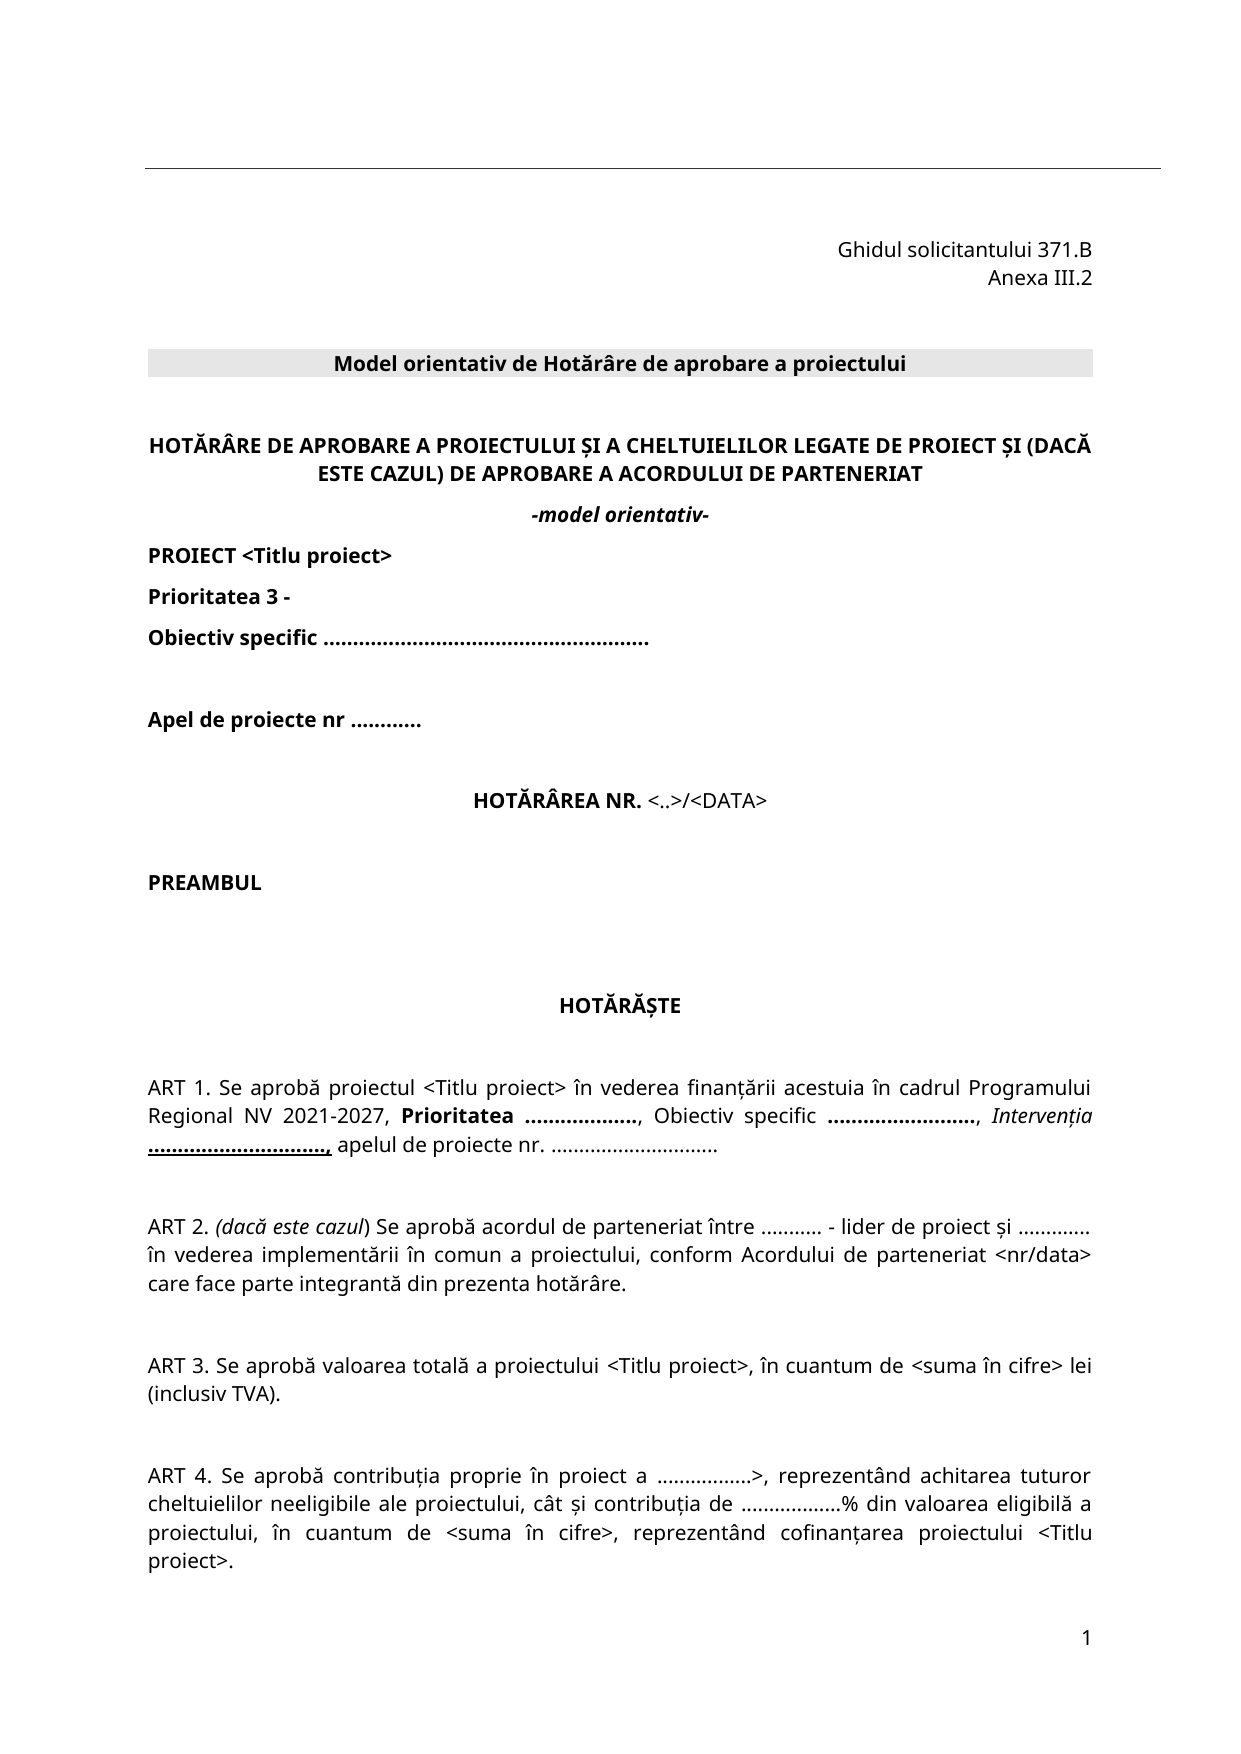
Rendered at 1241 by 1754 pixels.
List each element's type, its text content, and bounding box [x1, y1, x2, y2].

text ART 4. Se aprobă contribuția proprie în proiect a .................>, reprezentând achitarea tuturor cheltuielilor neeligibile ale proiectului, cât și contribuția de ..................% din valoarea eligibilă a proiectului, în cuantum de <suma în cifre>, reprezentând cofinanțarea proiectului <Titlu proiect>. [148, 1461, 1093, 1575]
text Obiectiv specific ………………………………………………. [148, 623, 1093, 651]
text ART 3. Se aprobă valoarea totală a proiectului <Titlu proiect>, în cuantum de <suma în cifre> lei (inclusiv TVA). [148, 1351, 1093, 1408]
text ART 2. (dacă este cazul) Se aprobă acordul de parteneriat între ........... - lider de proiect şi ............. în vederea implementării în comun a proiectului, conform Acordului de parteneriat <nr/data> care face parte integrantă din prezenta hotărâre. [148, 1212, 1093, 1297]
list Model orientativ de Hotărâre de aprobare a proiectului [148, 349, 1093, 377]
text Prioritatea 3 - [148, 582, 1093, 610]
text PROIECT <Titlu proiect> [148, 541, 1093, 569]
text HOTĂRÂREA NR. <..>/<DATA> [148, 787, 1093, 815]
text HOTĂRĂȘTE [148, 991, 1093, 1020]
text ART 1. Se aprobă proiectul <Titlu proiect> în vederea finanțării acestuia în cadrul Programului Regional NV 2021-2027, Prioritatea ..................., Obiectiv specific ........................., Intervenţia .............................., apelul de proiecte nr. .............................. [148, 1073, 1093, 1158]
text PREAMBUL [148, 868, 1093, 897]
text Apel de proiecte nr ............ [148, 705, 1093, 733]
text HOTĂRÂRE DE APROBARE A PROIECTULUI ȘI A CHELTUIELILOR LEGATE DE PROIECT ȘI (DACĂ ESTE CAZUL) DE APROBARE A ACORDULUI DE PARTENERIAT [148, 431, 1093, 488]
text -model orientativ- [148, 500, 1093, 528]
